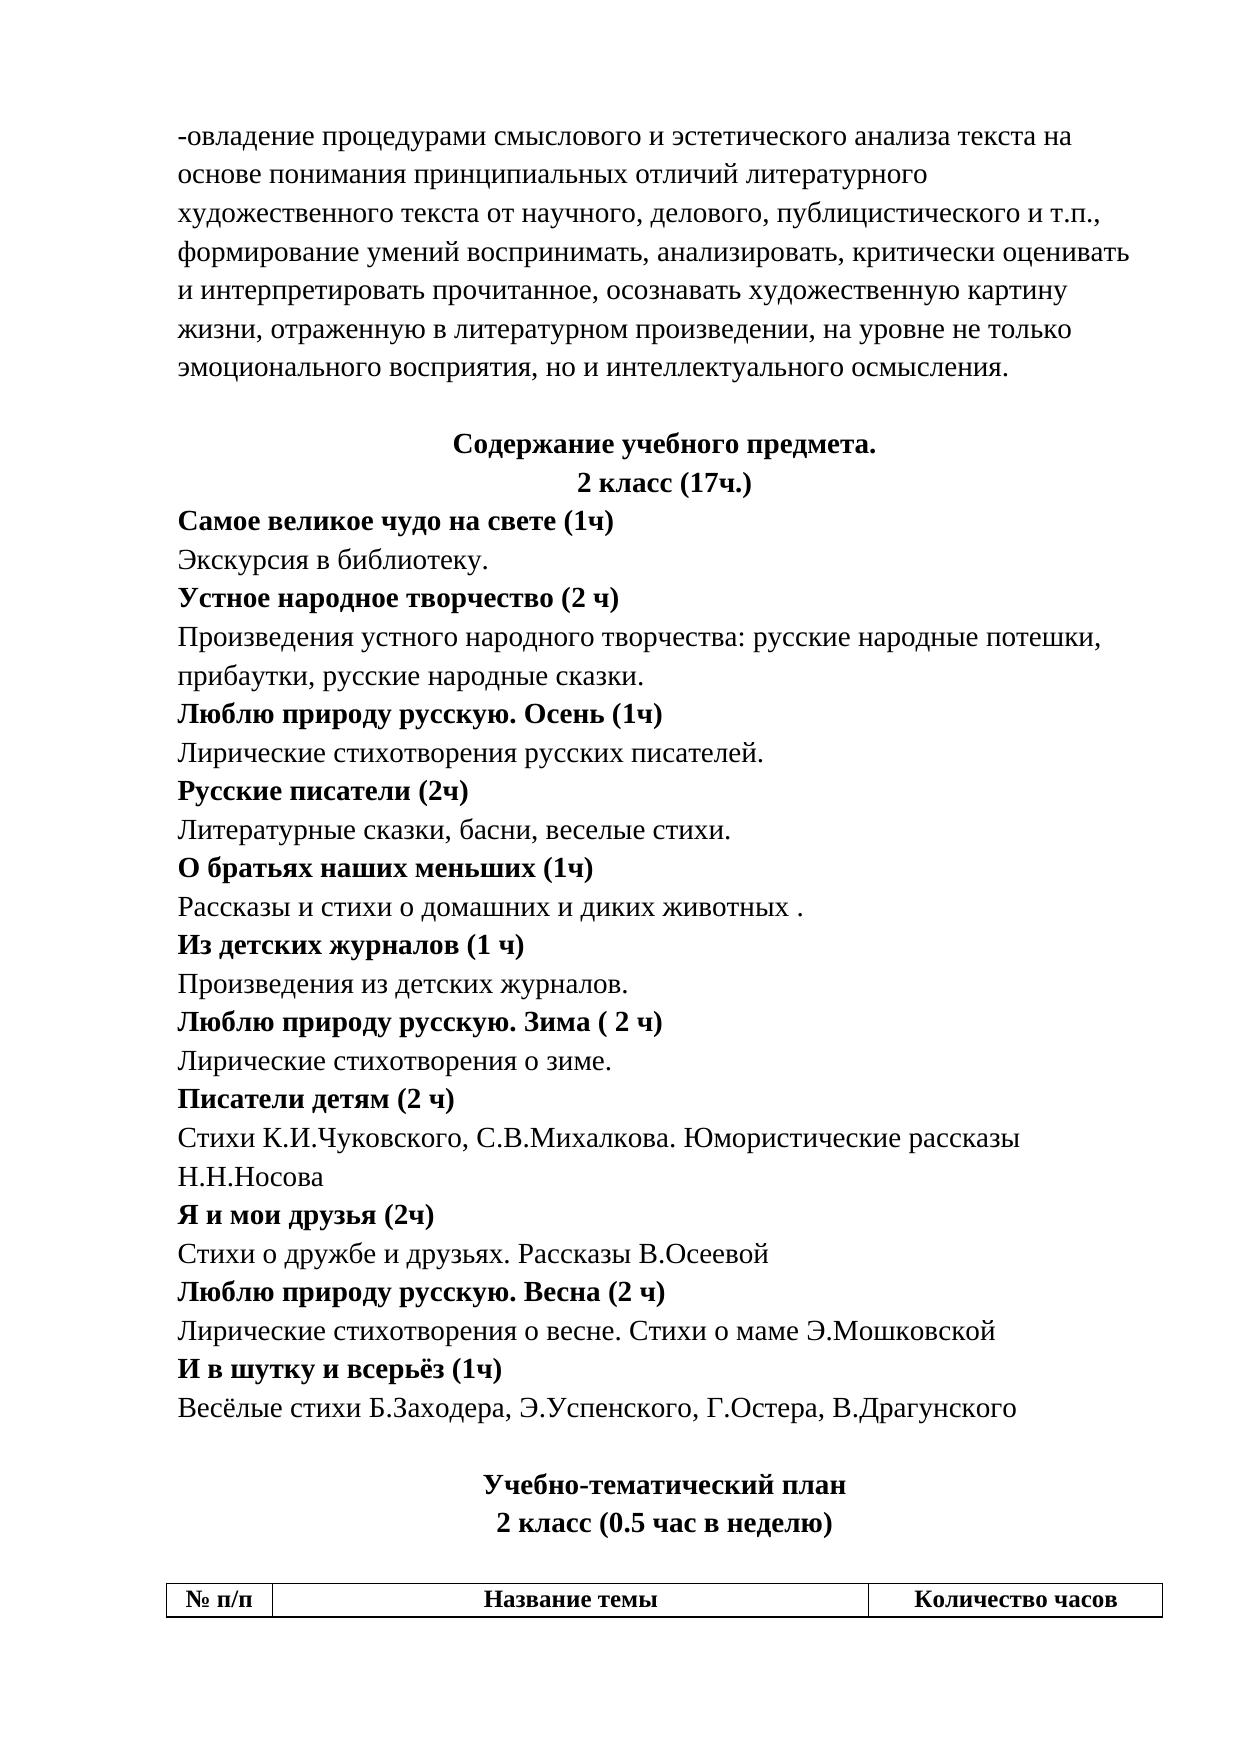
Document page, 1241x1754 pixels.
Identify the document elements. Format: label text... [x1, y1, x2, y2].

text О братьях наших меньших (1ч) [177, 850, 1152, 884]
text Люблю природу русскую. Весна (2 ч) [177, 1274, 1152, 1308]
text Из детских журналов (1 ч) [177, 927, 1152, 961]
text Произведения из детских журналов. [177, 966, 1152, 999]
text Литературные сказки, басни, веселые стихи. [177, 812, 1152, 845]
table_header № п/п [167, 1584, 272, 1616]
text -овладение процедурами смыслового и эстетического анализа текста на основе понимания принципиальных отличий литературного художественного текста от научного, делового, публицистического и т.п., формирование умений воспринимать, анализировать, критически оценивать и интерпретировать прочитанное, осознавать художественную картину жизни, отраженную в литературном произведении, на уровне не только эмоционального восприятия, но и интеллектуального осмысления. [177, 118, 1152, 383]
text Самое великое чудо на свете (1ч) [177, 503, 1152, 537]
text Стихи К.И.Чуковского, С.В.Михалкова. Юмористические рассказы Н.Н.Носова [177, 1120, 1152, 1192]
text Лирические стихотворения о зиме. [177, 1043, 1152, 1077]
text 2 класс (17ч.) [177, 465, 1152, 498]
text 2 класс (0.5 час в неделю) [177, 1506, 1152, 1539]
text Лирические стихотворения о весне. Стихи о маме Э.Мошковской [177, 1313, 1152, 1346]
text Люблю природу русскую. Осень (1ч) [177, 696, 1152, 730]
text Я и мои друзья (2ч) [177, 1197, 1152, 1231]
text Русские писатели (2ч) [177, 773, 1152, 807]
text Писатели детям (2 ч) [177, 1082, 1152, 1115]
text Содержание учебного предмета. [177, 426, 1152, 460]
text Люблю природу русскую. Зима ( 2 ч) [177, 1004, 1152, 1038]
text Стихи о дружбе и друзьях. Рассказы В.Осеевой [177, 1236, 1152, 1269]
text Весёлые стихи Б.Заходера, Э.Успенского, Г.Остера, В.Драгунского [177, 1390, 1152, 1423]
text Учебно-тематический план [177, 1467, 1152, 1501]
text И в шутку и всерьёз (1ч) [177, 1351, 1152, 1385]
text Лирические стихотворения русских писателей. [177, 735, 1152, 768]
text Рассказы и стихи о домашних и диких животных . [177, 889, 1152, 922]
table_header Название темы [273, 1584, 868, 1616]
text Произведения устного народного творчества: русские народные потешки, прибаутки, русские народные сказки. [177, 619, 1152, 691]
text Устное народное творчество (2 ч) [177, 581, 1152, 614]
table_header Количество часов [869, 1584, 1162, 1616]
text Экскурсия в библиотеку. [177, 542, 1152, 576]
